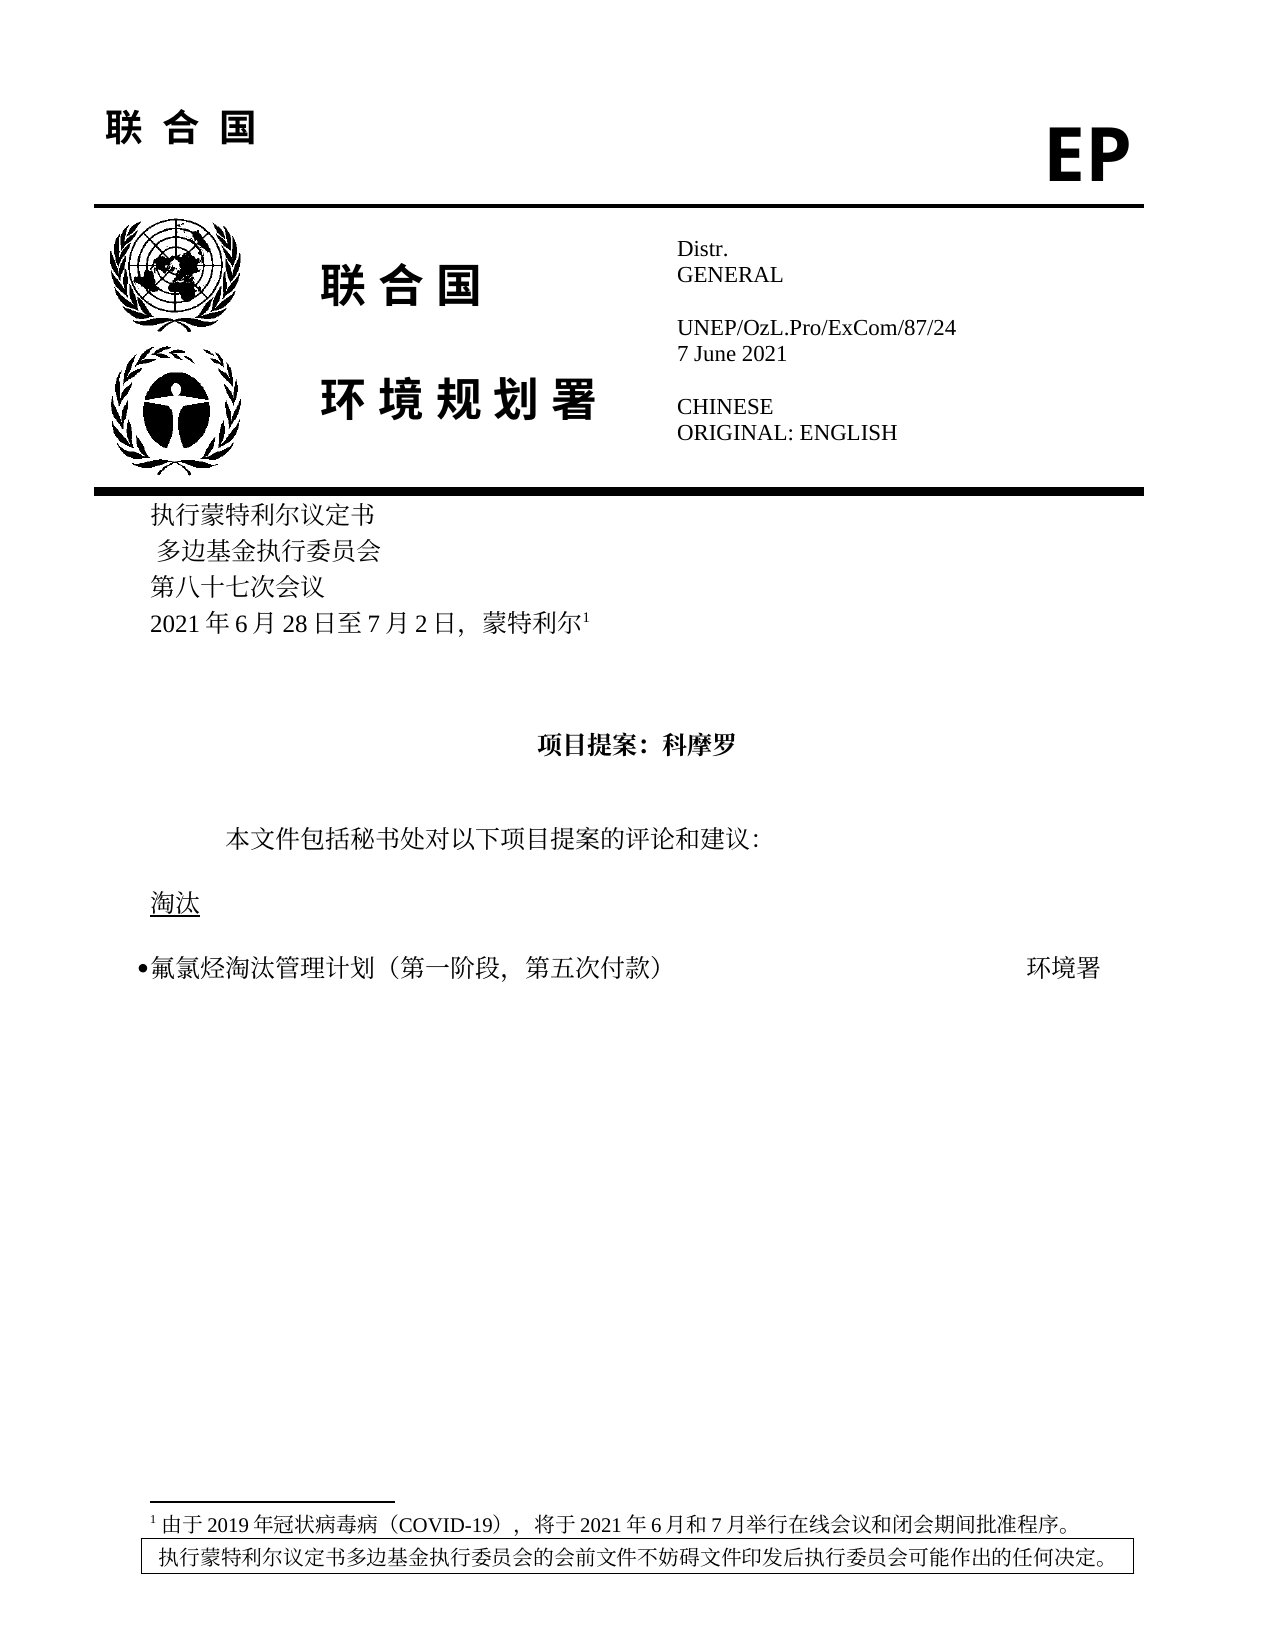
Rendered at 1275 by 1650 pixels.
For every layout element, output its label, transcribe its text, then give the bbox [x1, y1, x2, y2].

table_header 氟氯烃淘汰管理计划（第一阶段，第五次付款） [139, 949, 862, 985]
table_cell 联 合 国 环 境 规 划 署 [309, 208, 666, 487]
text 至，蒙特利尔 [150, 604, 1125, 640]
text 执行蒙特利尔议定书 多边基金执行委员会 第八十七次会议 [150, 496, 1125, 604]
table_header 环境署 [862, 949, 1113, 985]
table_cell Distr. GENERAL 7 June 2021 CHINESE ORIGINAL: ENGLISH [666, 208, 1144, 487]
table_cell [94, 208, 309, 487]
text 项目提案：科摩罗 [150, 726, 1125, 762]
text 淘汰 [150, 884, 1125, 920]
text 本文件包括秘书处对以下项目提案的评论和建议： [150, 819, 1125, 855]
table_header 联 合 国 [94, 101, 666, 203]
table_header EP [666, 101, 1144, 203]
